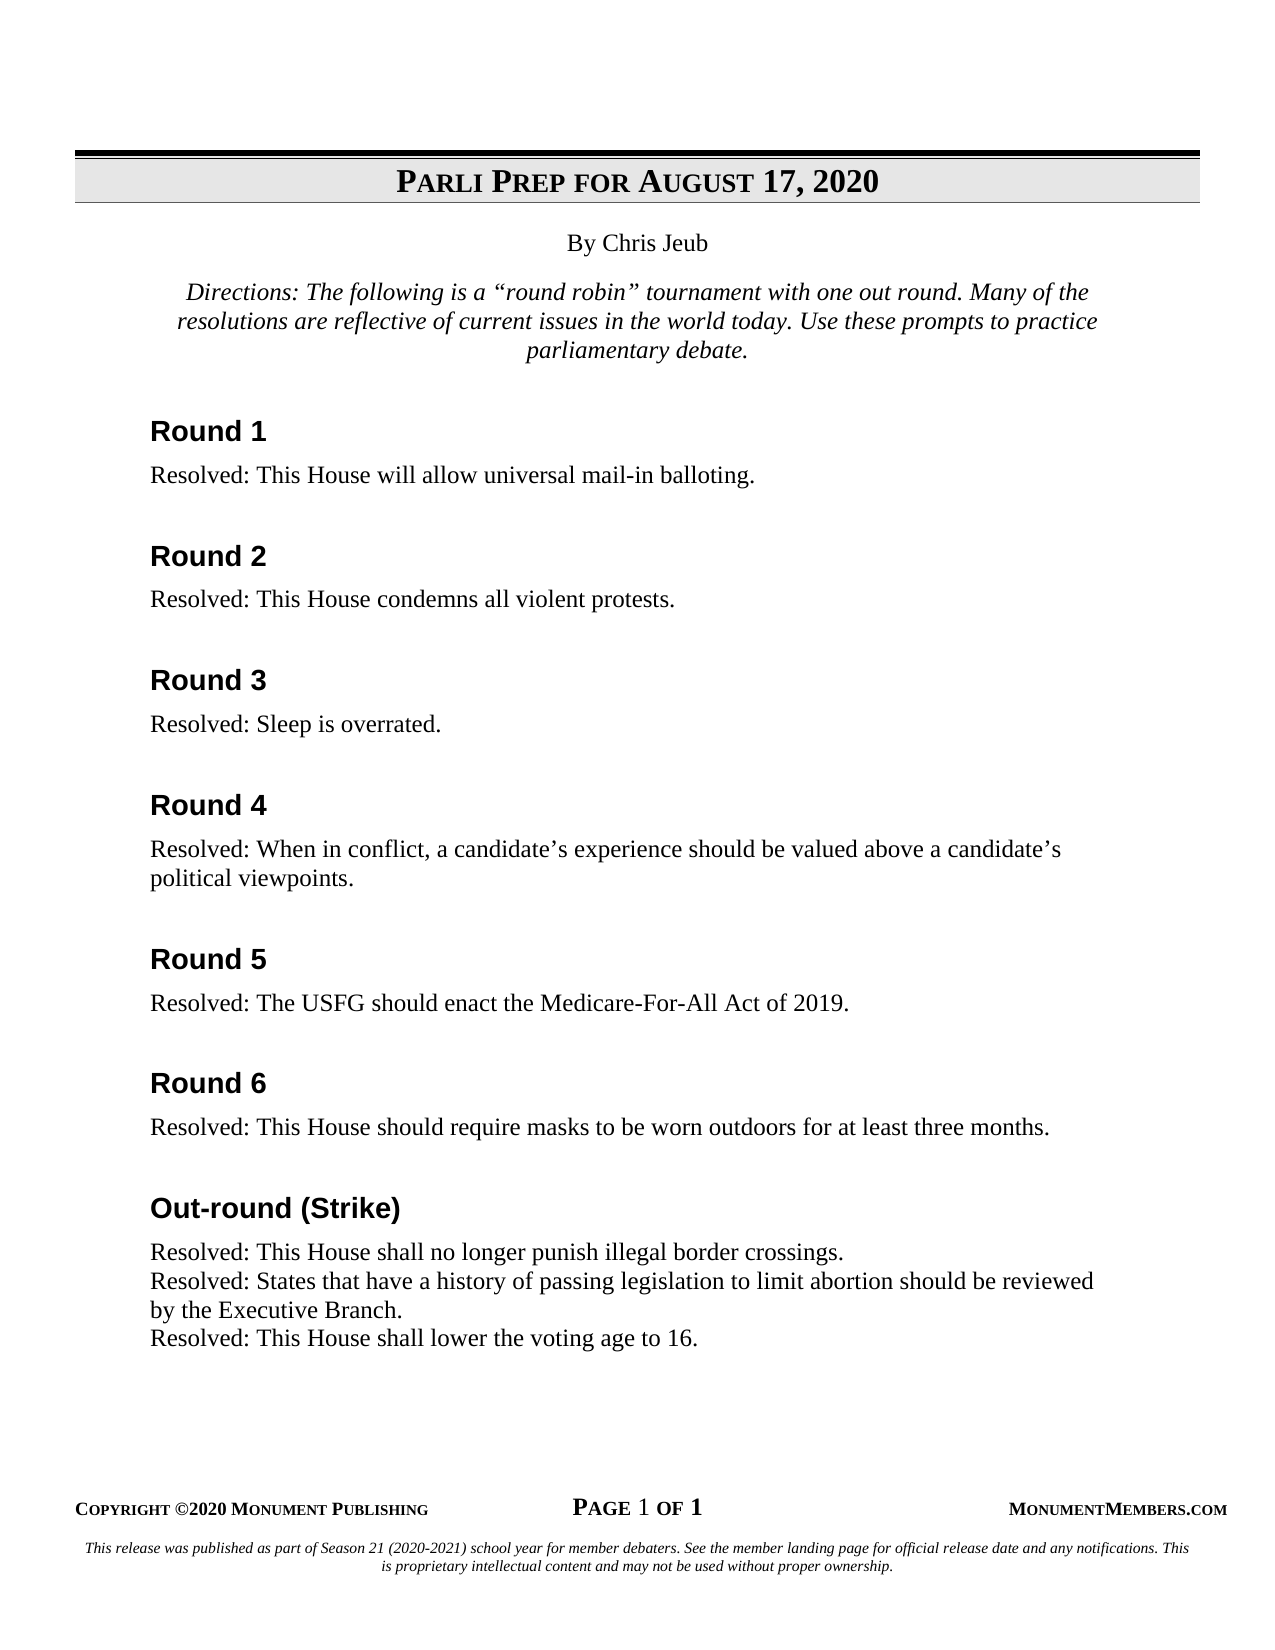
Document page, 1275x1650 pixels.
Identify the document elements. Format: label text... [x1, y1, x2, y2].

subtitle Round 1 [150, 414, 1125, 447]
text Resolved: States that have a history of passing legislation to limit abortion should be reviewed by the Executive Branch. [150, 1266, 1125, 1323]
text Directions: The following is a “round robin” tournament with one out round. Many of the resolutions are reflective of current issues in the world today. Use these prompts to practice parliamentary debate. [150, 277, 1125, 364]
text Resolved: This House condemns all violent protests. [150, 584, 1125, 613]
subtitle Round 4 [150, 788, 1125, 822]
text Resolved: This House will allow universal mail-in balloting. [150, 460, 1125, 488]
subtitle Round 6 [150, 1066, 1125, 1100]
subtitle Round 2 [150, 538, 1125, 572]
text By Chris Jeub [150, 228, 1125, 257]
text Resolved: This House should require masks to be worn outdoors for at least three months. [150, 1112, 1125, 1141]
text Resolved: The USFG should enact the Medicare-For-All Act of 2019. [150, 988, 1125, 1016]
text Resolved: This House shall no longer punish illegal border crossings. [150, 1237, 1125, 1266]
subtitle Round 3 [150, 663, 1125, 697]
title Parli Prep for August 17, 2020 [75, 159, 1200, 202]
text Resolved: This House shall lower the voting age to 16. [150, 1323, 1125, 1352]
subtitle Round 5 [150, 942, 1125, 975]
text Resolved: When in conflict, a candidate’s experience should be valued above a candidate’s political viewpoints. [150, 834, 1125, 892]
subtitle Out-round (Strike) [150, 1191, 1125, 1225]
text Resolved: Sleep is overrated. [150, 709, 1125, 738]
